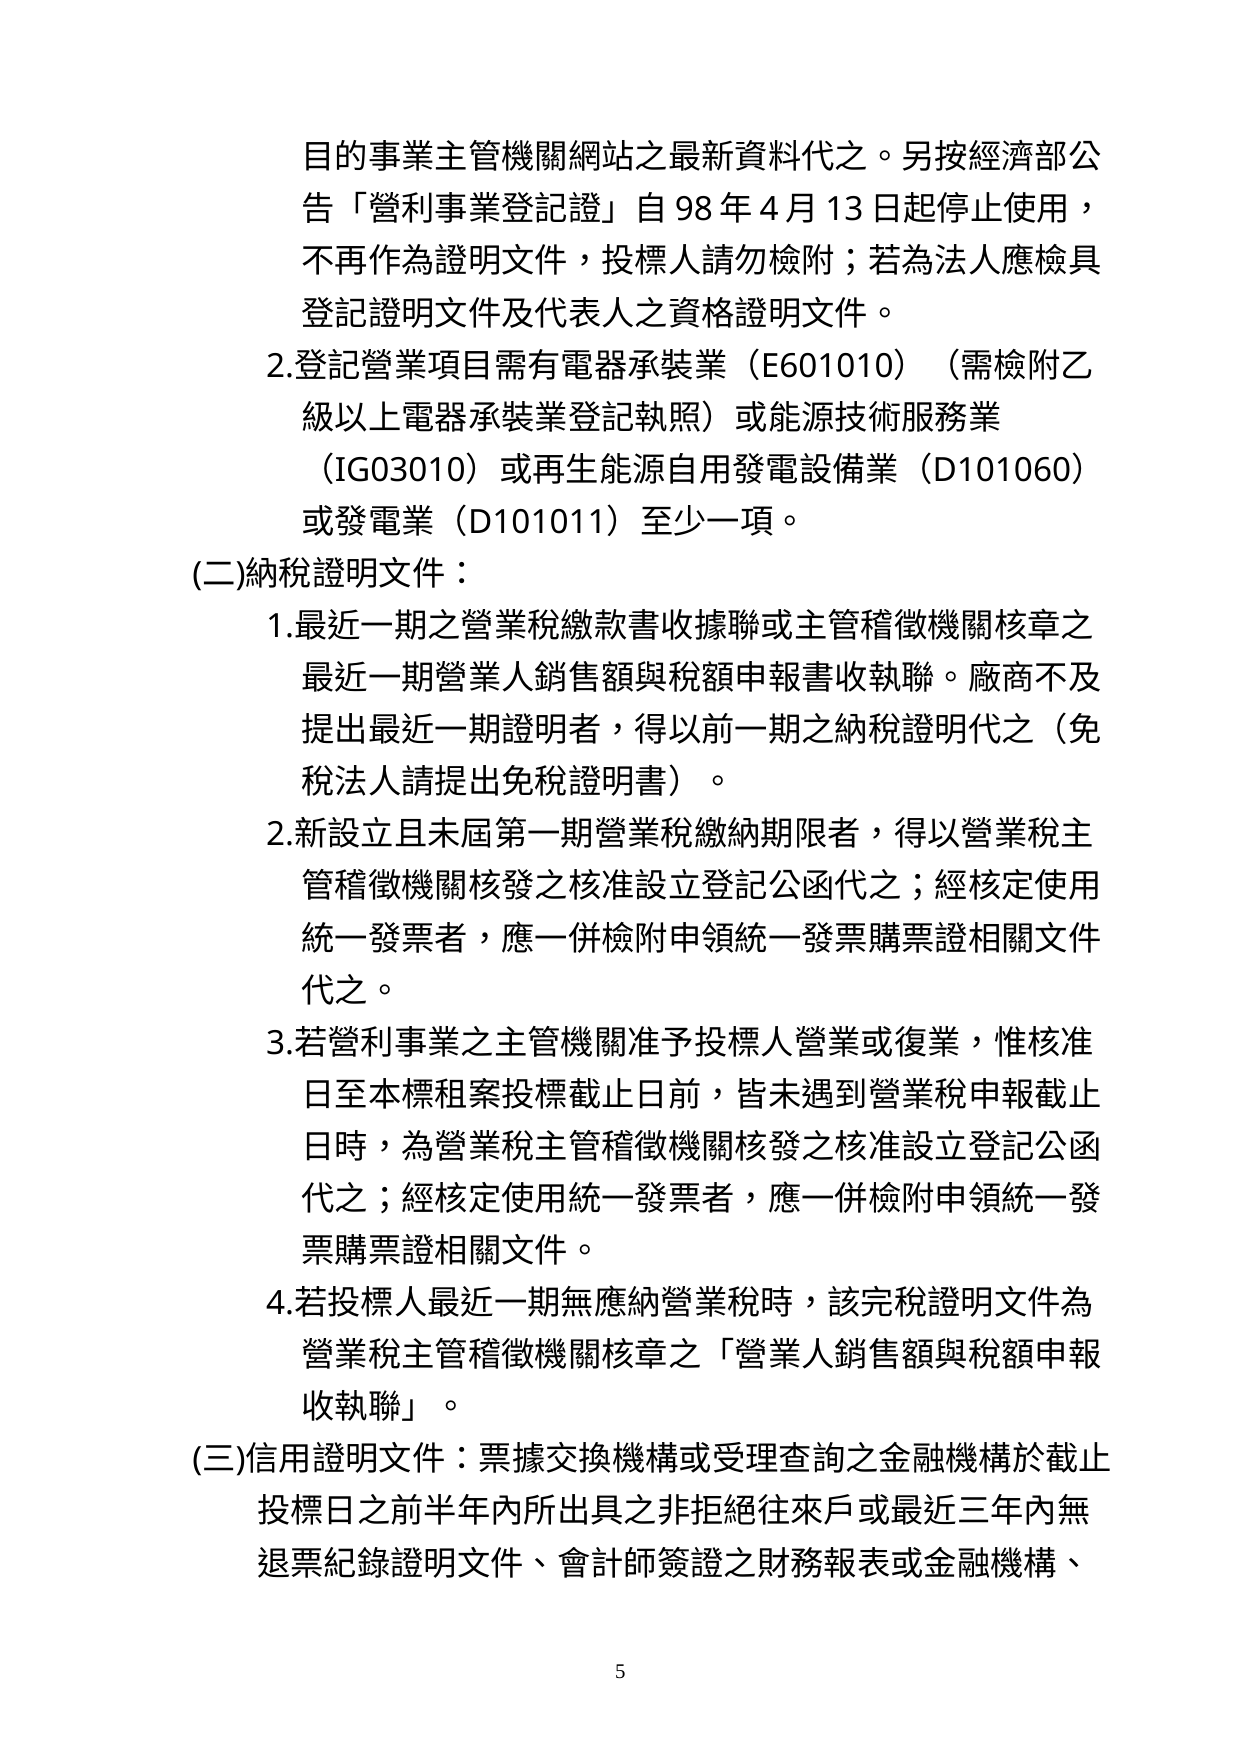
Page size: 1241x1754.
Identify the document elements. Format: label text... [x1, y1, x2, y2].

list 納稅證明文件： [192, 544, 1122, 596]
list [192, 1429, 1122, 1585]
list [266, 127, 1122, 335]
list 若營利事業之主管機關准予投標人營業或復業，惟核准日至本標租案投標截止日前，皆未遇到營業稅申報截止日時，為營業稅主管稽徵機關核發之核准設立登記公函代之；經核定使用統一發票者，應一併檢附申領統一發票購票證相關文件。 [266, 1012, 1122, 1273]
list 若投標人最近一期無應納營業稅時，該完稅證明文件為營業稅主管稽徵機關核章之「營業人銷售額與稅額申報收執聯」。 [266, 1273, 1122, 1429]
list 最近一期之營業稅繳款書收據聯或主管稽徵機關核章之最近一期營業人銷售額與稅額申報書收執聯。廠商不及提出最近一期證明者，得以前一期之納稅證明代之（免稅法人請提出免稅證明書）。 [266, 596, 1122, 804]
list 新設立且未屆第一期營業稅繳納期限者，得以營業稅主管稽徵機關核發之核准設立登記公函代之；經核定使用統一發票者，應一併檢附申領統一發票購票證相關文件代之。 [266, 804, 1122, 1012]
list 登記營業項目需有電器承裝業（E601010）（需檢附乙級以上電器承裝業登記執照）或能源技術服務業（IG03010）或再生能源自用發電設備業（D101060）或發電業（D101011）至少一項。 [266, 335, 1122, 544]
